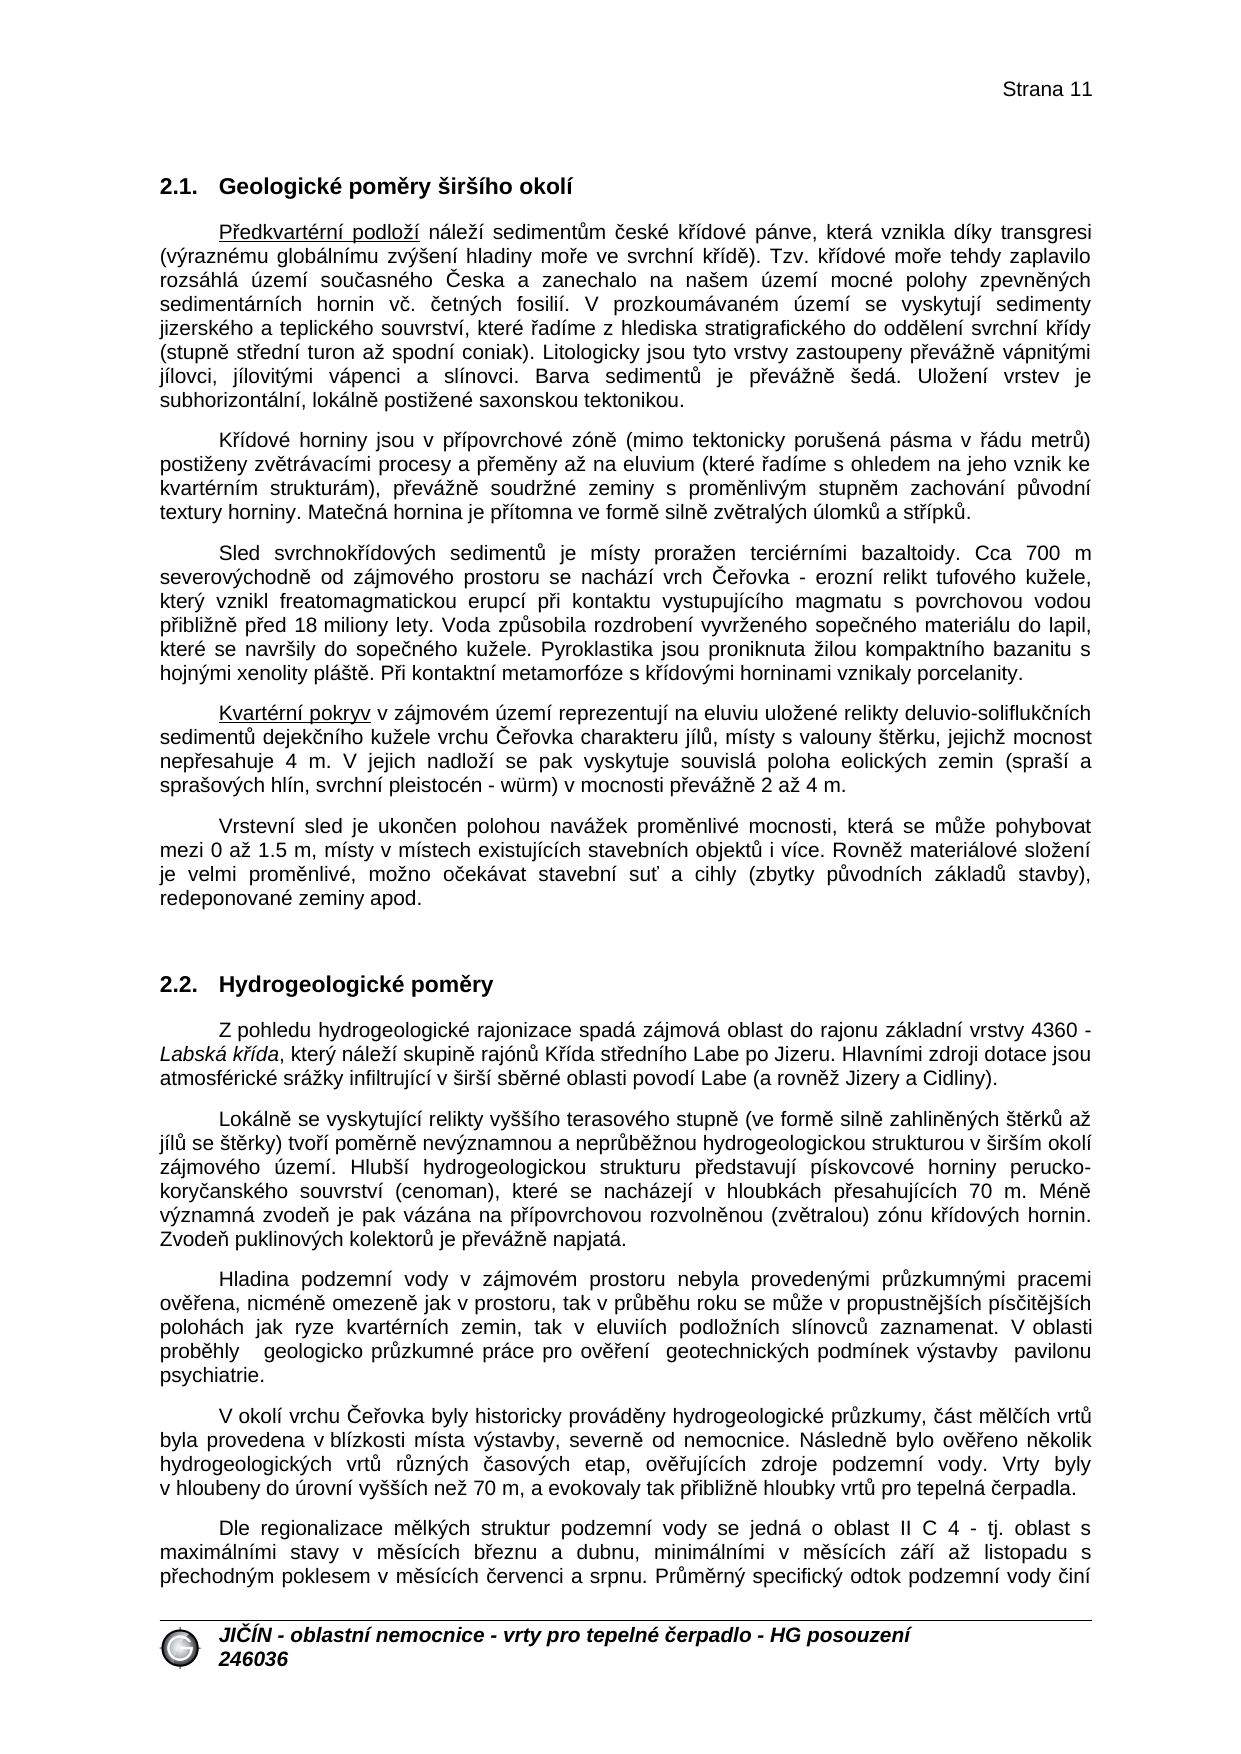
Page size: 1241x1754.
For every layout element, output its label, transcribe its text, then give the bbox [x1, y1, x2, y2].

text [159, 1516, 1092, 1588]
text Kvartérní pokryv v zájmovém území reprezentují na eluviu uložené relikty deluvio-soliflukčních sedimentů dejekčního kužele vrchu Čeřovka charakteru jílů, místy s valouny štěrku, jejichž mocnost nepřesahuje 4 m. V jejich nadloží se pak vyskytuje souvislá poloha eolických zemin (spraší a sprašových hlín, svrchní pleistocén - würm) v mocnosti převážně 2 až 4 m. [159, 701, 1092, 797]
text Předkvartérní podloží náleží sedimentům české křídové pánve, která vznikla díky transgresi (výraznému globálnímu zvýšení hladiny moře ve svrchní křídě). Tzv. křídové moře tehdy zaplavilo rozsáhlá území současného Česka a zanechalo na našem území mocné polohy zpevněných sedimentárních hornin vč. četných fosilií. V prozkoumávaném území se vyskytují sedimenty jizerského a teplického souvrství, které řadíme z hlediska stratigrafického do oddělení svrchní křídy (stupně střední turon až spodní coniak). Litologicky jsou tyto vrstvy zastoupeny převážně vápnitými jílovci, jílovitými vápenci a slínovci. Barva sedimentů je převážně šedá. Uložení vrstev je subhorizontální, lokálně postižené saxonskou tektonikou. [159, 220, 1092, 411]
text Křídové horniny jsou v přípovrchové zóně (mimo tektonicky porušená pásma v řádu metrů) postiženy zvětrávacími procesy a přeměny až na eluvium (které řadíme s ohledem na jeho vznik ke kvartérním strukturám), převážně soudržné zeminy s proměnlivým stupněm zachování původní textury horniny. Matečná hornina je přítomna ve formě silně zvětralých úlomků a střípků. [159, 428, 1092, 524]
text Lokálně se vyskytující relikty vyššího terasového stupně (ve formě silně zahliněných štěrků až jílů se štěrky) tvoří poměrně nevýznamnou a neprůběžnou hydrogeologickou strukturou v širším okolí zájmového území. Hlubší hydrogeologickou strukturu představují pískovcové horniny perucko-koryčanského souvrství (cenoman), které se nacházejí v hloubkách přesahujících 70 m. Méně významná zvodeň je pak vázána na přípovrchovou rozvolněnou (zvětralou) zónu křídových hornin. Zvodeň puklinových kolektorů je převážně napjatá. [159, 1107, 1092, 1250]
text Hladina podzemní vody v zájmovém prostoru nebyla provedenými průzkumnými pracemi ověřena, nicméně omezeně jak v prostoru, tak v průběhu roku se může v propustnějších písčitějších polohách jak ryze kvartérních zemin, tak v eluviích podložních slínovců zaznamenat. V oblasti proběhly geologicko průzkumné práce pro ověření geotechnických podmínek výstavby pavilonu psychiatrie. [159, 1267, 1092, 1387]
text Sled svrchnokřídových sedimentů je místy proražen terciérními bazaltoidy. Cca 700 m severovýchodně od zájmového prostoru se nachází vrch Čeřovka - erozní relikt tufového kužele, který vznikl freatomagmatickou erupcí při kontaktu vystupujícího magmatu s povrchovou vodou přibližně před 18 miliony lety. Voda způsobila rozdrobení vyvrženého sopečného materiálu do lapil, které se navršily do sopečného kužele. Pyroklastika jsou proniknuta žilou kompaktního bazanitu s hojnými xenolity pláště. Při kontaktní metamorfóze s křídovými horninami vznikaly porcelanity. [159, 541, 1092, 684]
subtitle Geologické poměry širšího okolí [159, 173, 1092, 199]
subtitle Hydrogeologické poměry [159, 971, 1092, 997]
picture [159, 1627, 201, 1669]
text Z pohledu hydrogeologické rajonizace spadá zájmová oblast do rajonu základní vrstvy 4360 - Labská křída, který náleží skupině rajónů Křída středního Labe po Jizeru. Hlavními zdroji dotace jsou atmosférické srážky infiltrující v širší sběrné oblasti povodí Labe (a rovněž Jizery a Cidliny). [159, 1018, 1092, 1090]
text V okolí vrchu Čeřovka byly historicky prováděny hydrogeologické průzkumy, část mělčích vrtů byla provedena v blízkosti místa výstavby, severně od nemocnice. Následně bylo ověřeno několik hydrogeologických vrtů různých časových etap, ověřujících zdroje podzemní vody. Vrty byly v hloubeny do úrovní vyšších než 70 m, a evokovaly tak přibližně hloubky vrtů pro tepelná čerpadla. [159, 1403, 1092, 1499]
text Vrstevní sled je ukončen polohou navážek proměnlivé mocnosti, která se může pohybovat mezi 0 až 1.5 m, místy v místech existujících stavebních objektů i více. Rovněž materiálové složení je velmi proměnlivé, možno očekávat stavební suť a cihly (zbytky původních základů stavby), redeponované zeminy apod. [159, 813, 1092, 909]
